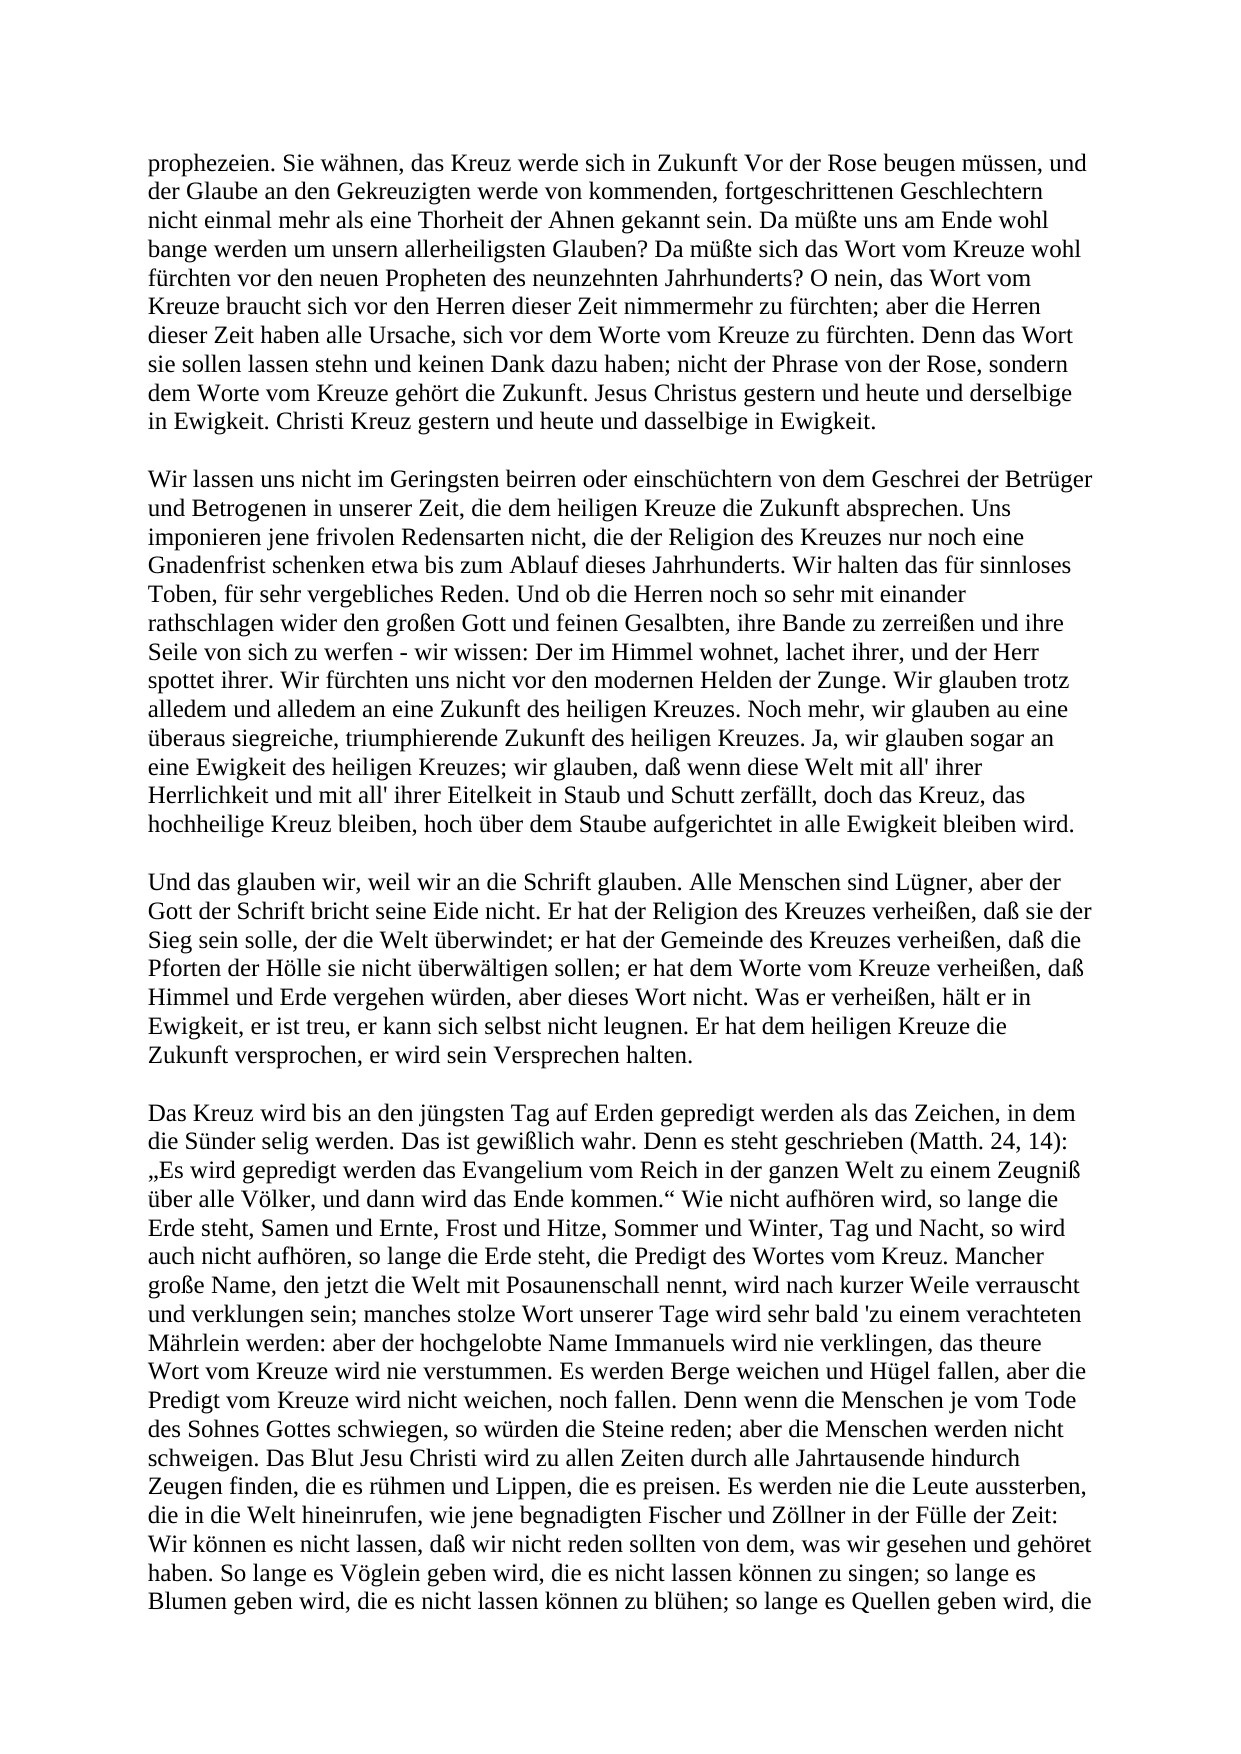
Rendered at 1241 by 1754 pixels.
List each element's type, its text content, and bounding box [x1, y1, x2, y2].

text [148, 1098, 1093, 1615]
text Wir lassen uns nicht im Geringsten beirren oder einschüchtern von dem Geschrei der Betrüger und Betrogenen in unserer Zeit, die dem heiligen Kreuze die Zukunft absprechen. Uns imponieren jene frivolen Redensarten nicht, die der Religion des Kreuzes nur noch eine Gnadenfrist schenken etwa bis zum Ablauf dieses Jahrhunderts. Wir halten das für sinnloses Toben, für sehr vergebliches Reden. Und ob die Herren noch so sehr mit einander rathschlagen wider den großen Gott und feinen Gesalbten, ihre Bande zu zerreißen und ihre Seile von sich zu werfen - wir wissen: Der im Himmel wohnet, lachet ihrer, und der Herr spottet ihrer. Wir fürchten uns nicht vor den modernen Helden der Zunge. Wir glauben trotz alledem und alledem an eine Zukunft des heiligen Kreuzes. Noch mehr, wir glauben au eine überaus siegreiche, triumphierende Zukunft des heiligen Kreuzes. Ja, wir glauben sogar an eine Ewigkeit des heiligen Kreuzes; wir glauben, daß wenn diese Welt mit all' ihrer Herrlichkeit und mit all' ihrer Eitelkeit in Staub und Schutt zerfällt, doch das Kreuz, das hochheilige Kreuz bleiben, hoch über dem Staube aufgerichtet in alle Ewigkeit bleiben wird. [148, 464, 1093, 838]
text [148, 148, 1093, 435]
text Und das glauben wir, weil wir an die Schrift glauben. Alle Menschen sind Lügner, aber der Gott der Schrift bricht seine Eide nicht. Er hat der Religion des Kreuzes verheißen, daß sie der Sieg sein solle, der die Welt überwindet; er hat der Gemeinde des Kreuzes verheißen, daß die Pforten der Hölle sie nicht überwältigen sollen; er hat dem Worte vom Kreuze verheißen, daß Himmel und Erde vergehen würden, aber dieses Wort nicht. Was er verheißen, hält er in Ewigkeit, er ist treu, er kann sich selbst nicht leugnen. Er hat dem heiligen Kreuze die Zukunft versprochen, er wird sein Versprechen halten. [148, 867, 1093, 1068]
